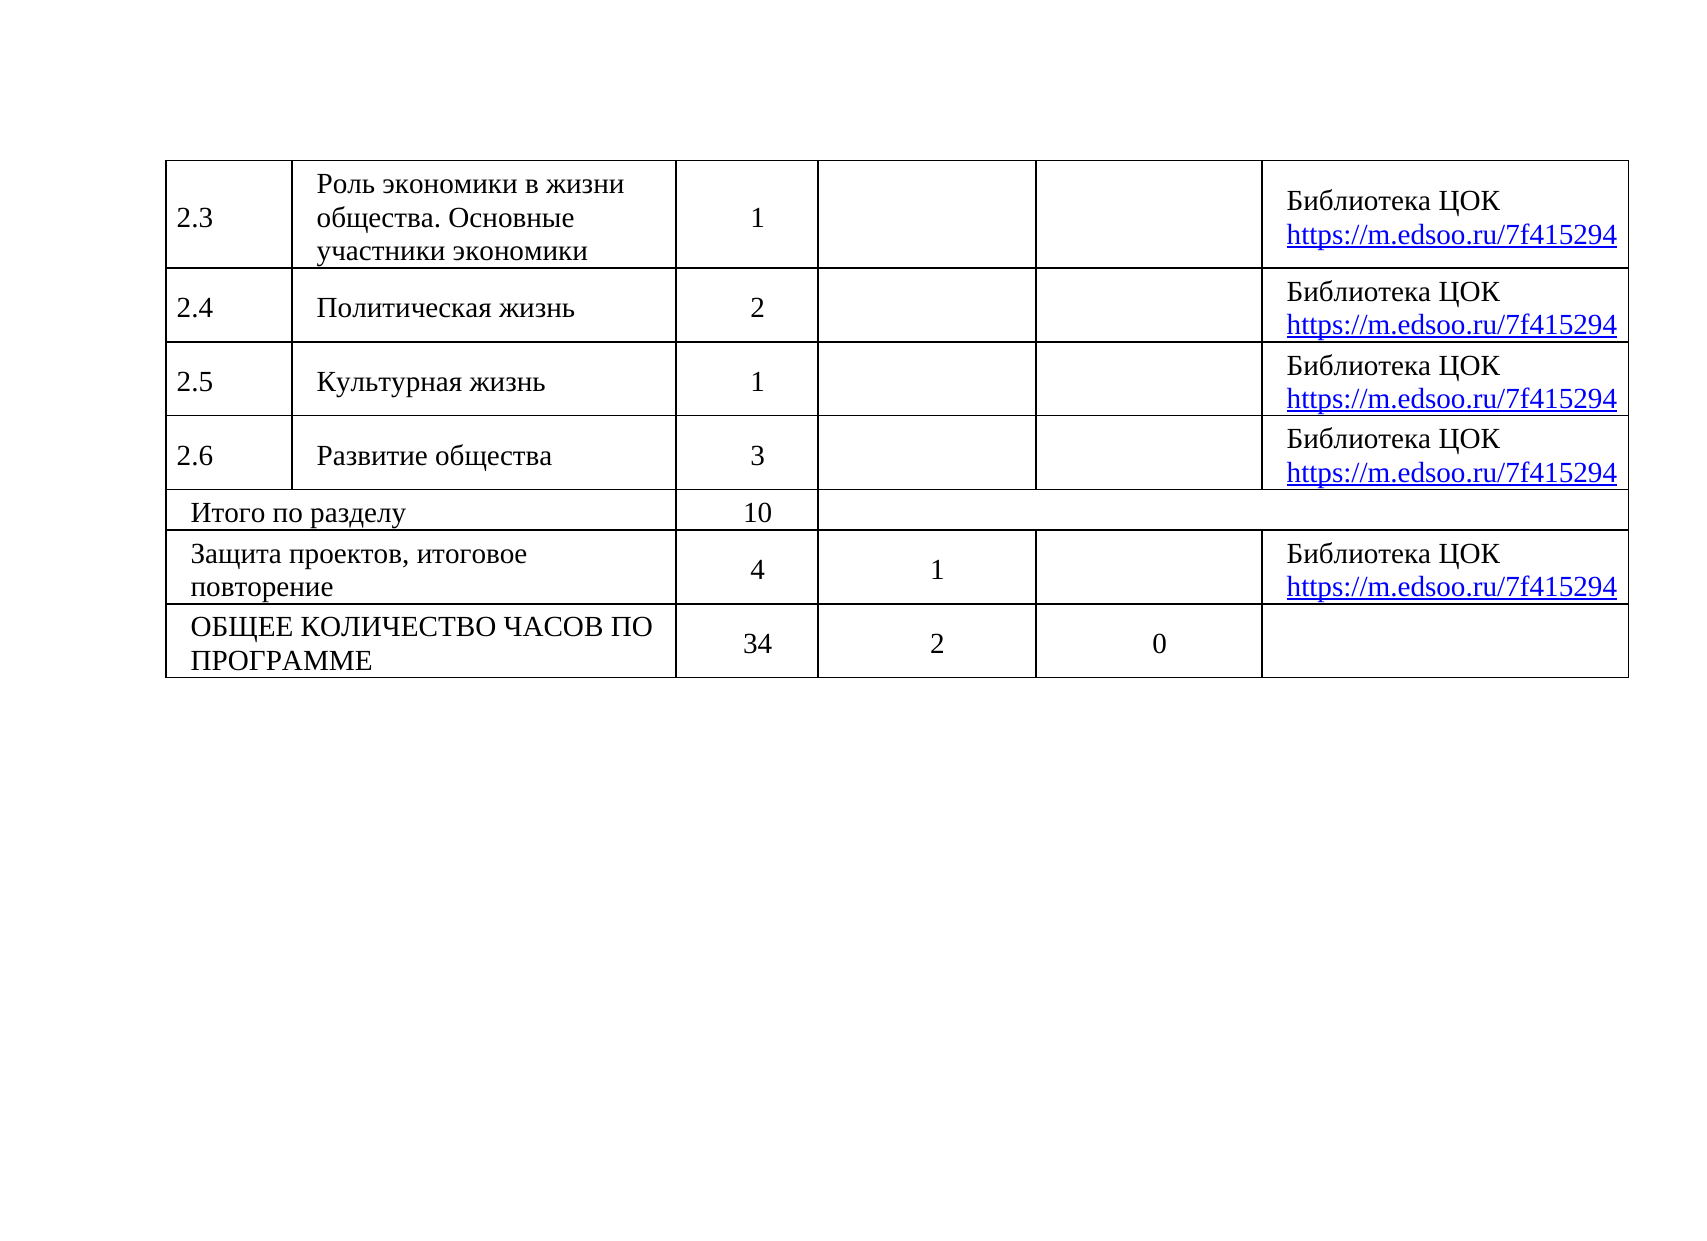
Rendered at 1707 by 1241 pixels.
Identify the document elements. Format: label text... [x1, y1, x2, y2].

table_cell Библиотека ЦОК https://m.edsoo.ru/7f415294 [1263, 531, 1628, 603]
table_cell 2 [819, 605, 1035, 677]
table_cell [1037, 343, 1261, 415]
table_cell ОБЩЕЕ КОЛИЧЕСТВО ЧАСОВ ПО ПРОГРАММЕ [167, 605, 675, 677]
table_cell [819, 490, 1628, 529]
table_cell 1 [677, 343, 817, 415]
table_cell 3 [677, 416, 817, 489]
table_cell Библиотека ЦОК https://m.edsoo.ru/7f415294 [1263, 416, 1628, 489]
table_cell 34 [677, 605, 817, 677]
table_cell 4 [677, 531, 817, 603]
table_cell Защита проектов, итоговое повторение [167, 531, 675, 603]
table_cell [819, 269, 1035, 341]
table_cell [819, 161, 1035, 267]
table_cell [819, 343, 1035, 415]
table_cell [1263, 605, 1628, 677]
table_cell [1263, 161, 1628, 267]
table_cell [1263, 269, 1628, 341]
table_cell 1 [819, 531, 1035, 603]
table_cell 2.4 [167, 269, 291, 341]
table_cell 2.3 [167, 161, 291, 267]
table_cell [819, 416, 1035, 489]
table_cell [1037, 416, 1261, 489]
table_cell Роль экономики в жизни общества. Основные участники экономики [293, 161, 675, 267]
table_cell 2.5 [167, 343, 291, 415]
table_cell [1037, 161, 1261, 267]
table_cell Культурная жизнь [293, 343, 675, 415]
table_cell 1 [677, 161, 817, 267]
table_cell [1037, 531, 1261, 603]
table_cell Политическая жизнь [293, 269, 675, 341]
table_cell 10 [677, 490, 817, 529]
table_cell Итого по разделу [167, 490, 675, 529]
table_cell 0 [1037, 605, 1261, 677]
table_cell [1037, 269, 1261, 341]
table_cell Библиотека ЦОК https://m.edsoo.ru/7f415294 [1263, 343, 1628, 415]
table_cell Развитие общества [293, 416, 675, 489]
table_cell 2.6 [167, 416, 291, 489]
table_cell 2 [677, 269, 817, 341]
